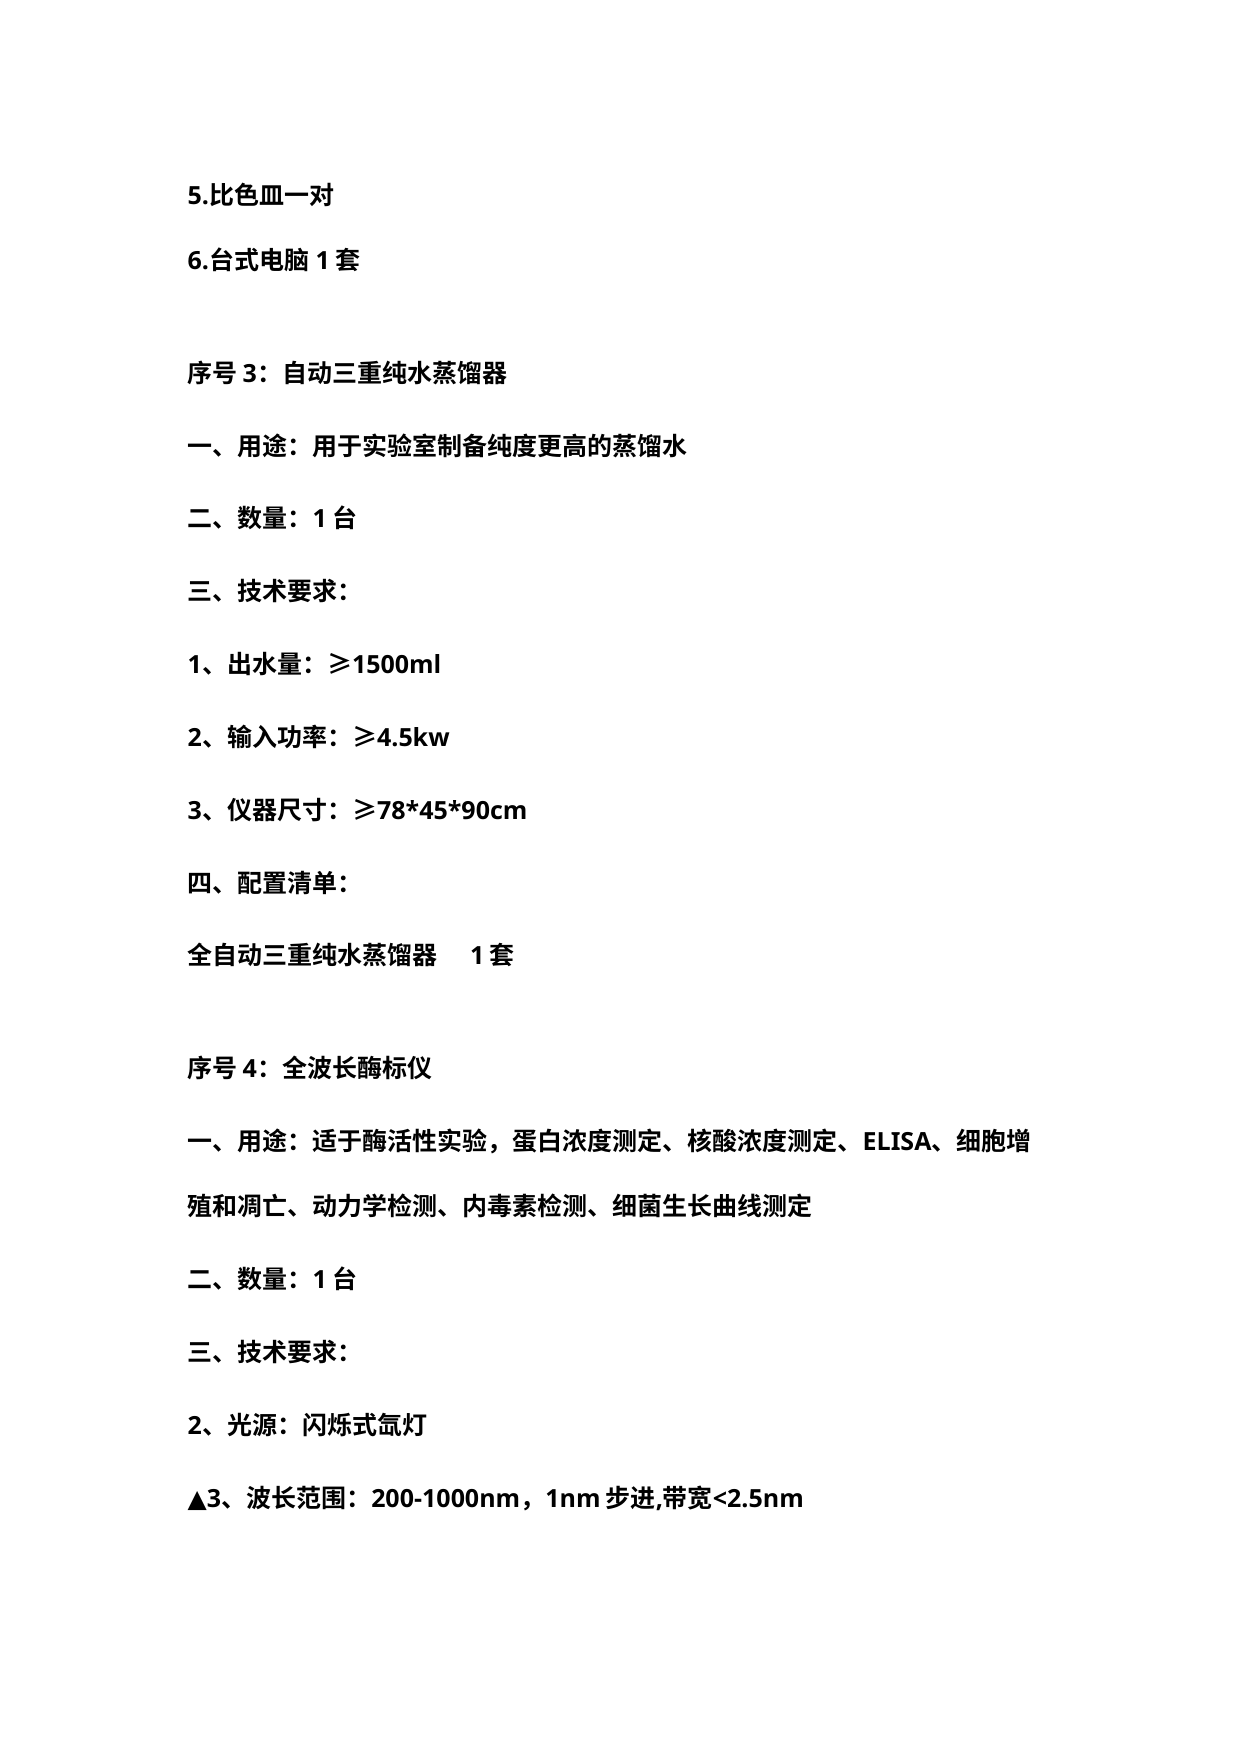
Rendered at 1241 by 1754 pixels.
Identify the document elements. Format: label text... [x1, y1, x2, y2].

text 6.台式电脑 1套 [187, 227, 1053, 292]
text 一、用途：适于酶活性实验，蛋白浓度测定、核酸浓度测定、ELISA、细胞增殖和凋亡、动力学检测、内毒素检测、细菌生长曲线测定 [187, 1108, 1053, 1238]
text 2、输入功率：≥4.5kw [187, 704, 1053, 769]
text 5.比色皿一对 [187, 162, 1053, 227]
text 三、技术要求： [187, 1319, 1053, 1384]
text 四、配置清单： [187, 850, 1053, 915]
text 二、数量：1台 [187, 1246, 1053, 1311]
text 1、出水量：≥1500ml [187, 631, 1053, 696]
text 二、数量：1台 [187, 486, 1053, 551]
text 2、光源：闪烁式氙灯 [187, 1392, 1053, 1457]
text 3、仪器尺寸：≥78*45*90cm [187, 777, 1053, 842]
text ▲3、波长范围：200-1000nm，1nm步进,带宽<2.5nm [187, 1465, 1053, 1530]
text 全自动三重纯水蒸馏器 1套 [187, 923, 1053, 988]
text 一、用途：用于实验室制备纯度更高的蒸馏水 [187, 413, 1053, 478]
text 序号4：全波长酶标仪 [187, 1036, 1053, 1101]
text 序号3：自动三重纯水蒸馏器 [187, 340, 1053, 405]
text 三、技术要求： [187, 558, 1053, 623]
